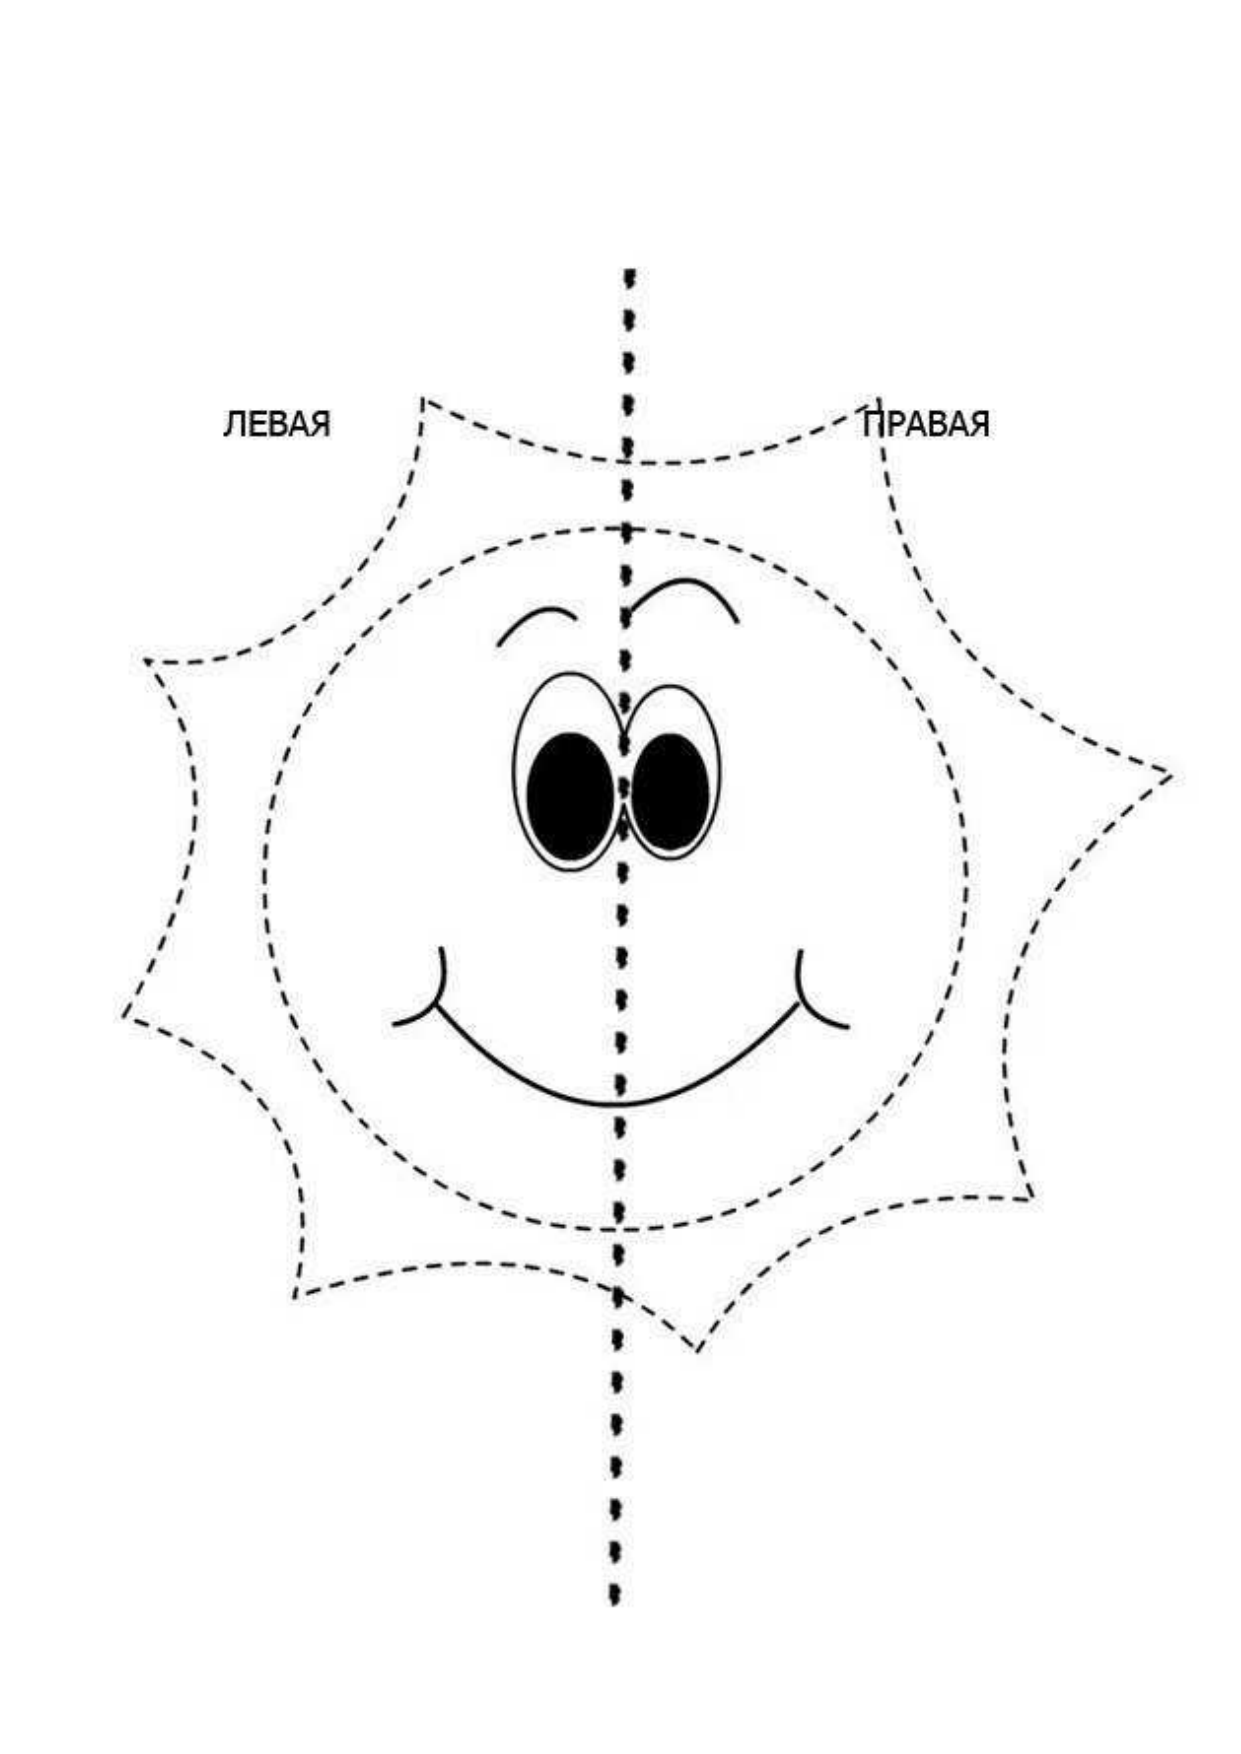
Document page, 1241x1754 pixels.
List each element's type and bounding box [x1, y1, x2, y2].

picture [82, 78, 1200, 1698]
